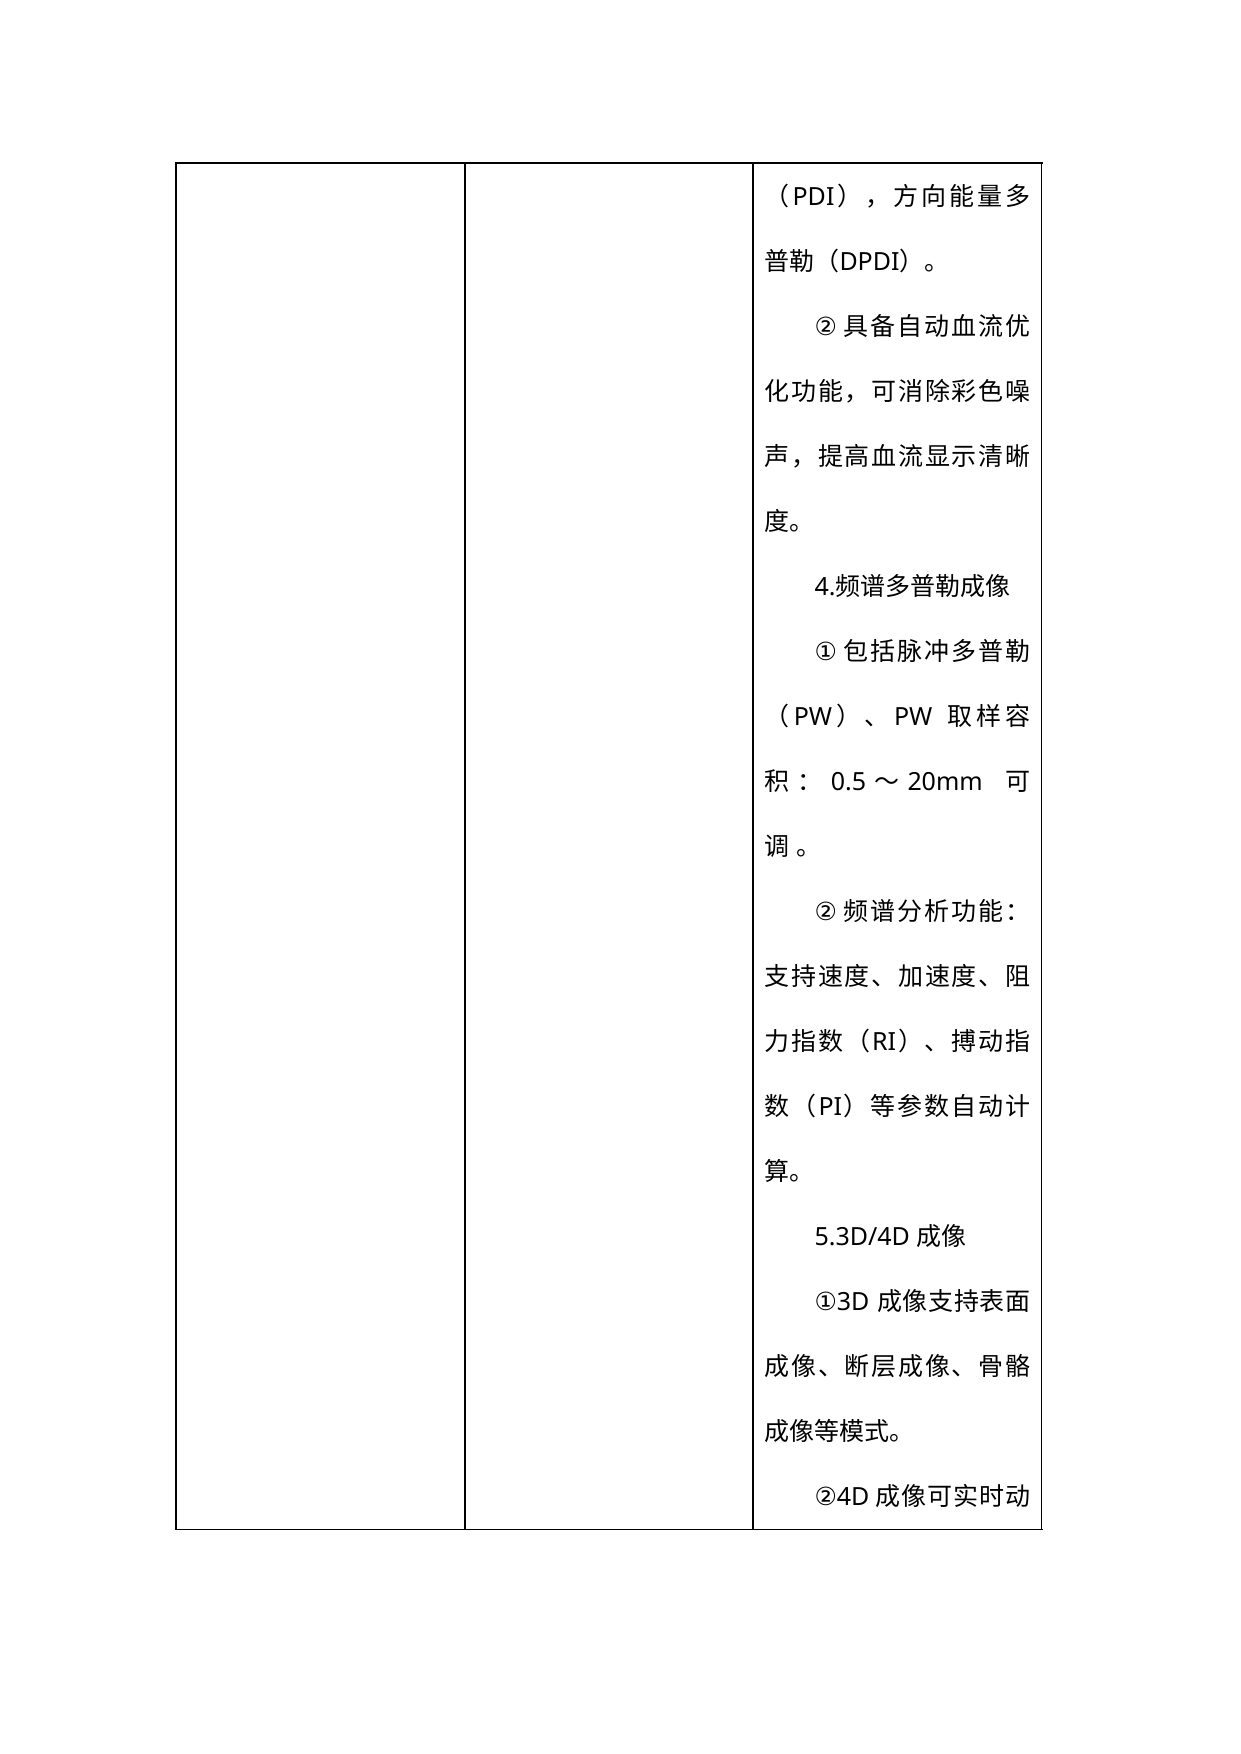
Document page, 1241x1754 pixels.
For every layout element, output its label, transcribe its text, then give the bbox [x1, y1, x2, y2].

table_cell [754, 164, 1041, 1528]
table_cell 1 [177, 164, 464, 1528]
table_cell [466, 164, 752, 1528]
